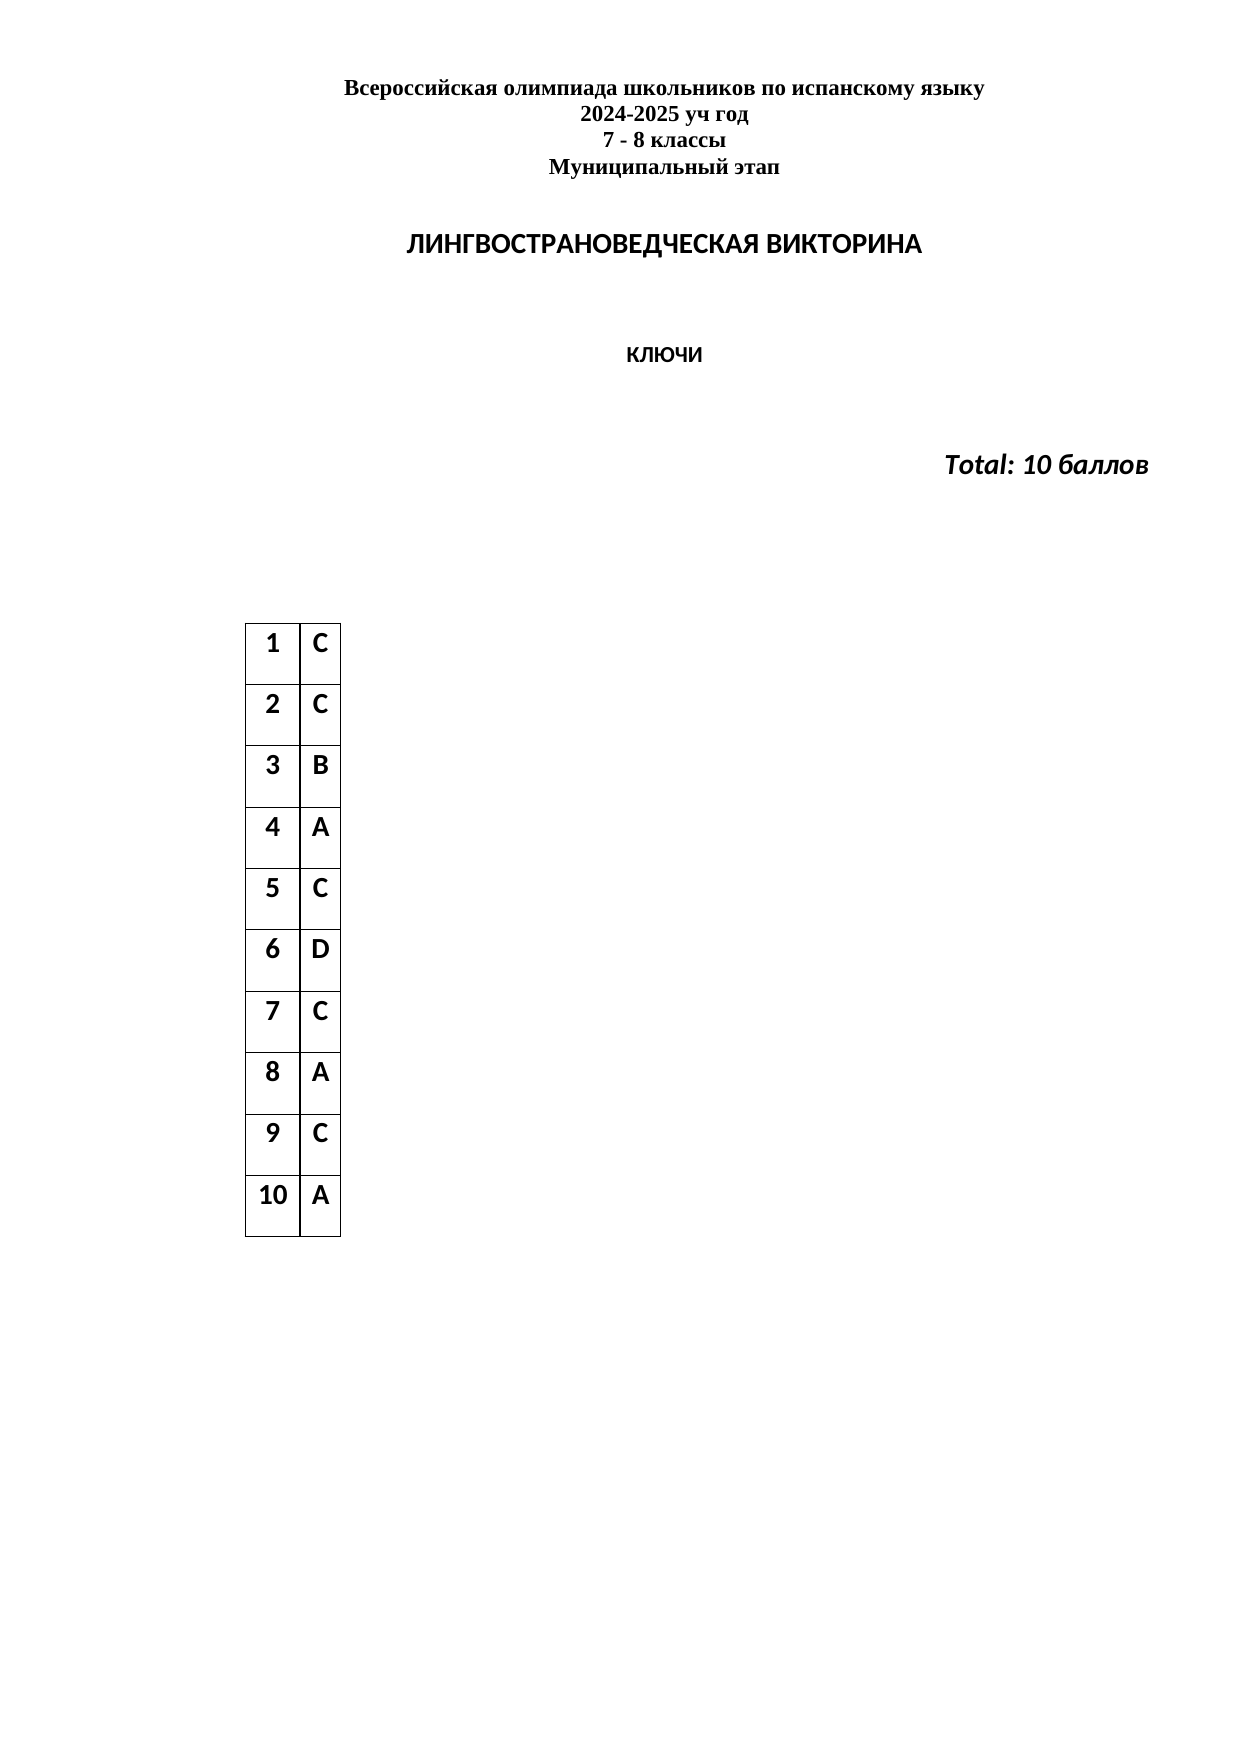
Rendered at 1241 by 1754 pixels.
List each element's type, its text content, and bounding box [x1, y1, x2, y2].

table_cell B [301, 746, 340, 807]
table_cell 6 [246, 930, 299, 991]
table_cell 10 [246, 1176, 299, 1236]
text Total: 10 баллов [177, 446, 1152, 482]
table_cell A [301, 1176, 340, 1236]
text ЛИНГВОСТРАНОВЕДЧЕСКАЯ ВИКТОРИНА [177, 225, 1152, 261]
table_cell 4 [246, 808, 299, 868]
table_header C [301, 624, 340, 684]
table_cell D [301, 930, 340, 991]
table_cell 8 [246, 1053, 299, 1113]
table_cell C [301, 1115, 340, 1175]
table_cell A [301, 1053, 340, 1113]
table_cell C [301, 869, 340, 929]
table_cell C [301, 992, 340, 1052]
text Ключи [177, 340, 1152, 368]
table_cell A [301, 808, 340, 868]
table_header 1 [246, 624, 299, 684]
table_cell 9 [246, 1115, 299, 1175]
table_cell C [301, 685, 340, 745]
table_cell 3 [246, 746, 299, 807]
table_cell 5 [246, 869, 299, 929]
table_cell 7 [246, 992, 299, 1052]
table_cell 2 [246, 685, 299, 745]
